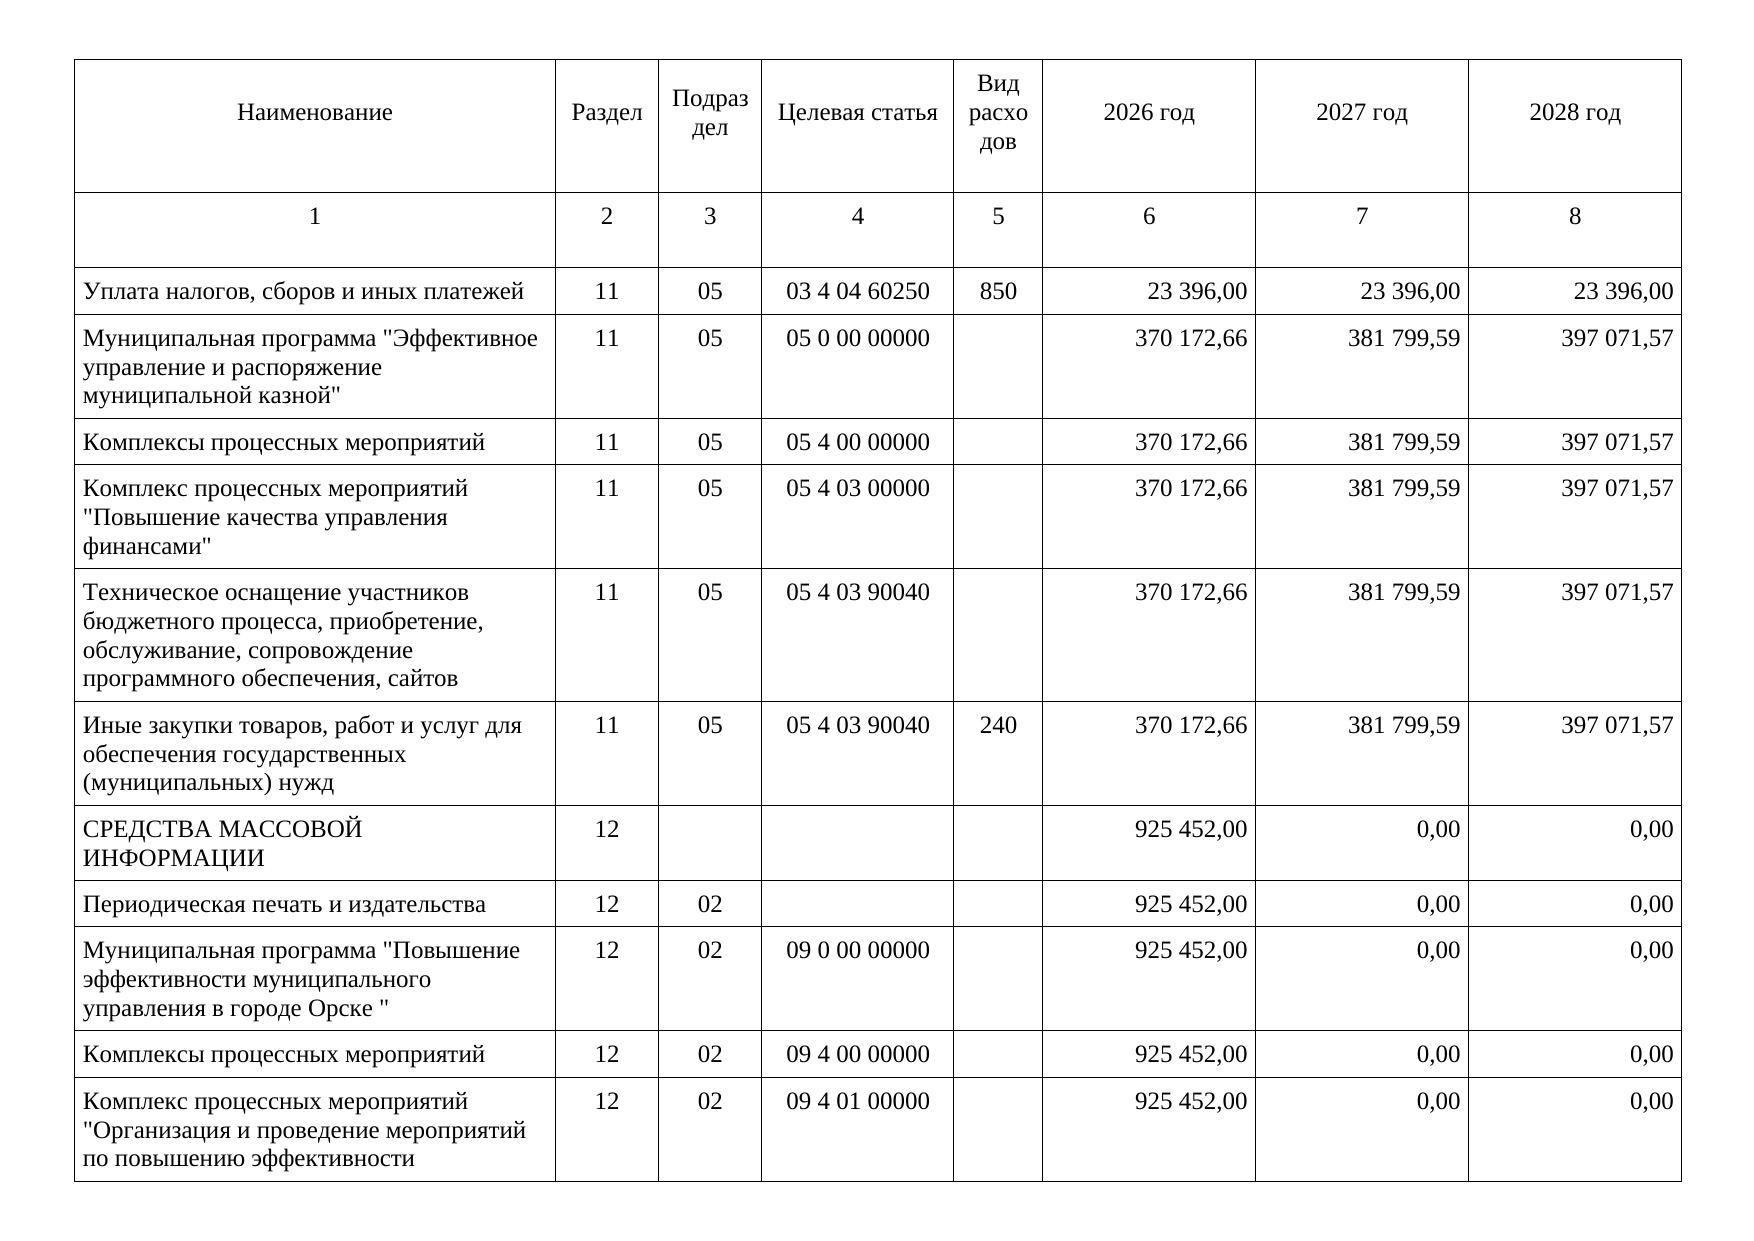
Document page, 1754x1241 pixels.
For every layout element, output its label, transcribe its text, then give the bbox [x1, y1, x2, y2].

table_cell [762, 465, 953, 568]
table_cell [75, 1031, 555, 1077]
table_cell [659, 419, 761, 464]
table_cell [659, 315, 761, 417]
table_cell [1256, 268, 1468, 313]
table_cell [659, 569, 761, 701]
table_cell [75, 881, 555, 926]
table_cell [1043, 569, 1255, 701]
table_cell 4 [762, 193, 953, 267]
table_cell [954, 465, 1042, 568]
table_cell 2 [556, 193, 658, 267]
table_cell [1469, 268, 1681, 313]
table_header Наименование [75, 60, 555, 192]
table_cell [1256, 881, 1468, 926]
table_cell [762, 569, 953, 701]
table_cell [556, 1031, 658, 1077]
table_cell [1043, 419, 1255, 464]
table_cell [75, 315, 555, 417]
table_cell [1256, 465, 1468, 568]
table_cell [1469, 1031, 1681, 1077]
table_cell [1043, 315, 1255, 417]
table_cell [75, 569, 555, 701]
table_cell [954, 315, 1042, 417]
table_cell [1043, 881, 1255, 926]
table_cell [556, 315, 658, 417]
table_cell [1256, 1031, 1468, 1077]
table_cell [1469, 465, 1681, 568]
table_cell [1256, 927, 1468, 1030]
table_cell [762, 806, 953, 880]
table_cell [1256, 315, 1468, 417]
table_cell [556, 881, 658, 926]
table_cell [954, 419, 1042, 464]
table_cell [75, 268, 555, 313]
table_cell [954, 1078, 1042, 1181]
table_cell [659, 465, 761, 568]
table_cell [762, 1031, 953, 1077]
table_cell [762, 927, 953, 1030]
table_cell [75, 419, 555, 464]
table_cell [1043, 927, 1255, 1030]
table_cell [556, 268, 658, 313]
table_cell 7 [1256, 193, 1468, 267]
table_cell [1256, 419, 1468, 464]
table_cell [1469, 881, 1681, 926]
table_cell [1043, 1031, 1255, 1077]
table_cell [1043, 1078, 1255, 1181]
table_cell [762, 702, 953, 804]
table_cell 1 [75, 193, 555, 267]
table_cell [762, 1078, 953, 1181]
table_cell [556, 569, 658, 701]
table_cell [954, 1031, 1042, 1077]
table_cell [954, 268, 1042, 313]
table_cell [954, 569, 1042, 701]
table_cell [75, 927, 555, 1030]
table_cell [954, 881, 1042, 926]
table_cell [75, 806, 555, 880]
table_header Раздел [556, 60, 658, 192]
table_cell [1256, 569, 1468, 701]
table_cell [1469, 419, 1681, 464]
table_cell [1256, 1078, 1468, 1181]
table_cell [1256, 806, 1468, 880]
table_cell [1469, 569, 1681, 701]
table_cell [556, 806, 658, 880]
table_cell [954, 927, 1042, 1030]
table_header 2026 год [1043, 60, 1255, 192]
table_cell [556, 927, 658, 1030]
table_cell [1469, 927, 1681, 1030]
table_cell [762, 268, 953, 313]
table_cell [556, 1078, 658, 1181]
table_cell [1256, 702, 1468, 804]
table_cell 8 [1469, 193, 1681, 267]
table_header Вид расходов [954, 60, 1042, 192]
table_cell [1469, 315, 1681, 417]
table_header 2028 год [1469, 60, 1681, 192]
table_header Целевая статья [762, 60, 953, 192]
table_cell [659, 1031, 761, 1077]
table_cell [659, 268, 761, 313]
table_cell 6 [1043, 193, 1255, 267]
table_header Подраздел [659, 60, 761, 192]
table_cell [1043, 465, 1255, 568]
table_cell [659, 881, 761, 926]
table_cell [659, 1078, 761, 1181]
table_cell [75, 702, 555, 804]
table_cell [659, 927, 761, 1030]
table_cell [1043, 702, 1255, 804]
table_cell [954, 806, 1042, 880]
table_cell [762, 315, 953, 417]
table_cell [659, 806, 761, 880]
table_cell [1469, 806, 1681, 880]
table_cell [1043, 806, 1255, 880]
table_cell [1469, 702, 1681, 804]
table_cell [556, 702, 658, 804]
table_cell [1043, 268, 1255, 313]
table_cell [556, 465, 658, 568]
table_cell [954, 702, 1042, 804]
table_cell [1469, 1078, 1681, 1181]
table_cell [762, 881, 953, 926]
table_cell 5 [954, 193, 1042, 267]
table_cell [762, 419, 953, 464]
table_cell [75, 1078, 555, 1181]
table_cell 3 [659, 193, 761, 267]
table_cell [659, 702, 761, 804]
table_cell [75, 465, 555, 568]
table_header 2027 год [1256, 60, 1468, 192]
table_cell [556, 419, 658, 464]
